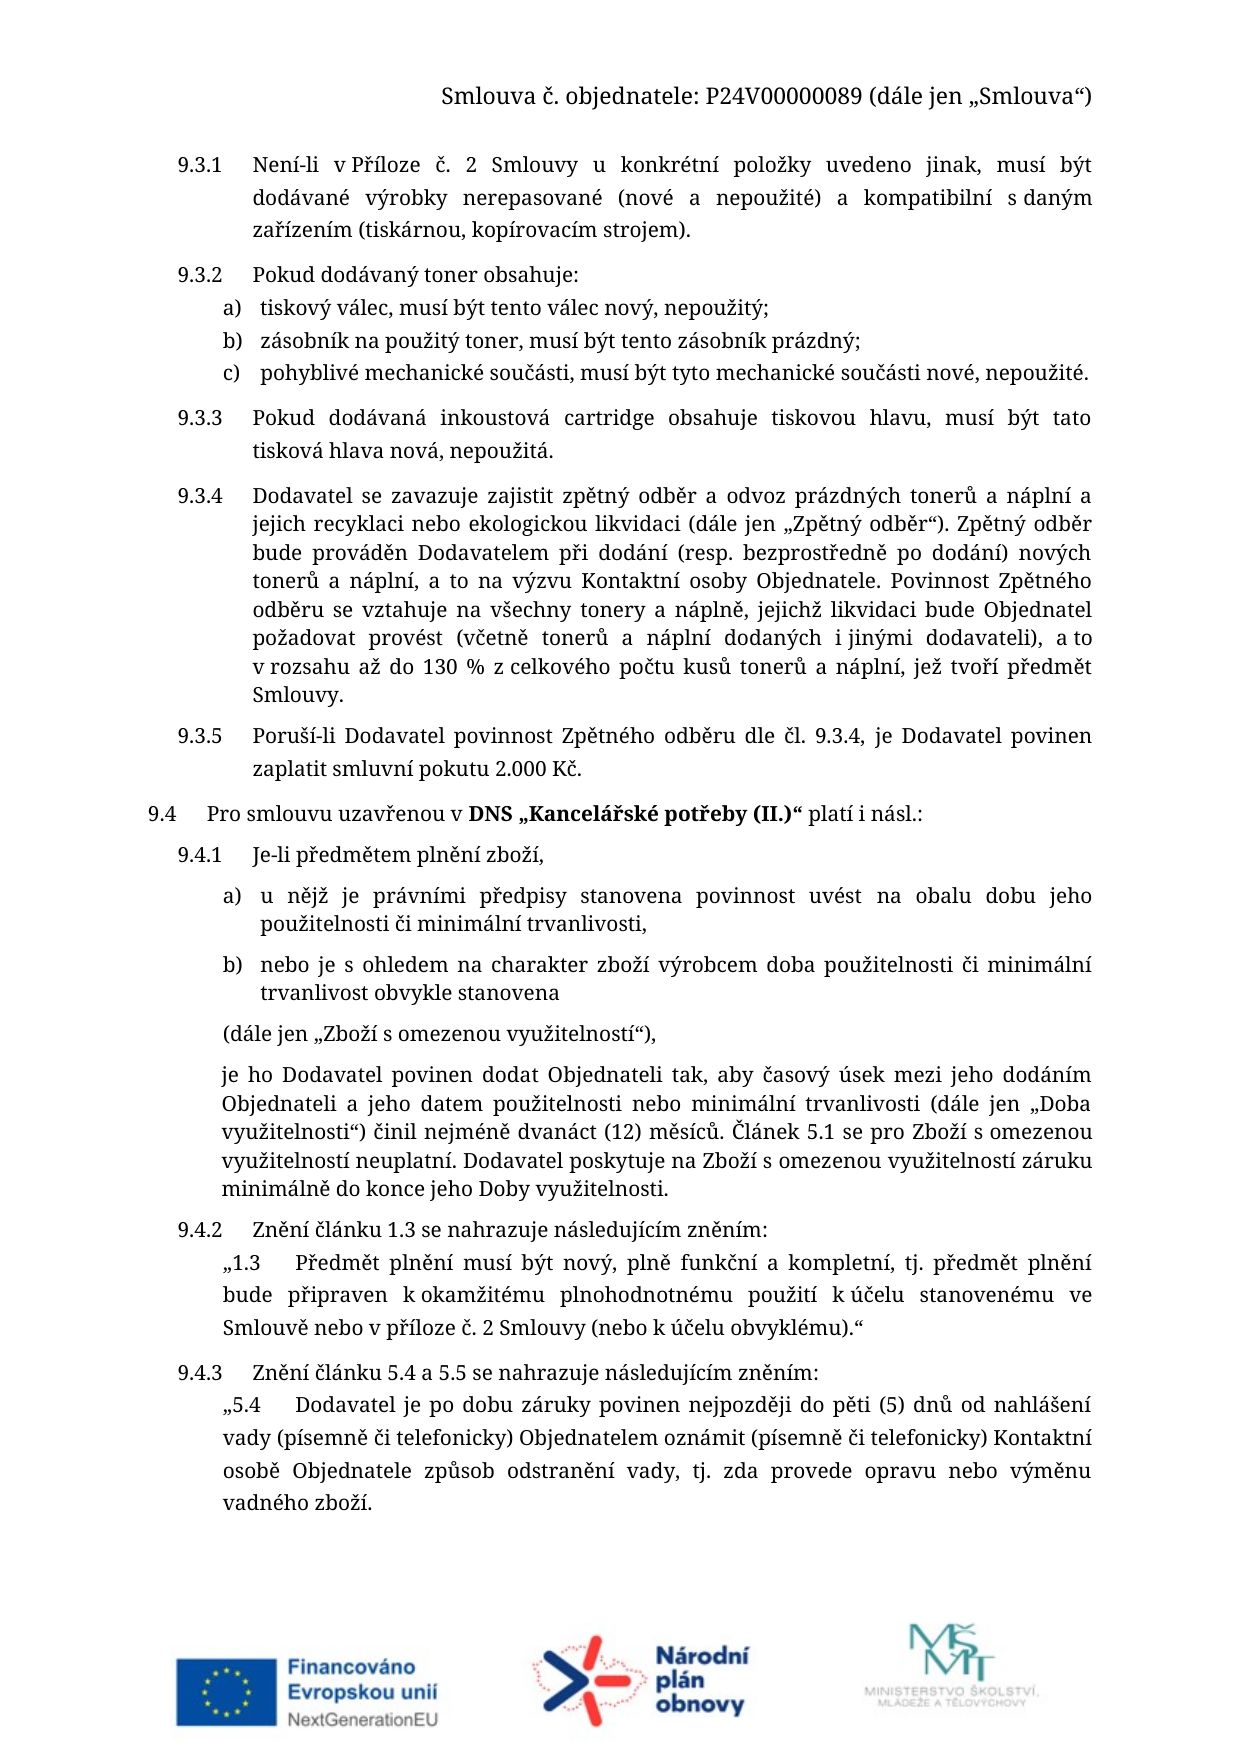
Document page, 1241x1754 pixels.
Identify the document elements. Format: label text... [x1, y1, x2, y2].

picture [147, 1577, 1093, 1754]
list Není-li v Příloze č. 2 Smlouvy u konkrétní položky uvedeno jinak, musí být dodávané výrobky nerepasované (nové a nepoužité) a kompatibilní s daným zařízením (tiskárnou, kopírovacím strojem). [177, 150, 1093, 244]
text (dále jen „Zboží s omezenou využitelností“), [223, 1019, 1093, 1048]
list pohyblivé mechanické součásti, musí být tyto mechanické součásti nové, nepoužité. [223, 358, 1093, 387]
list tiskový válec, musí být tento válec nový, nepoužitý; [223, 293, 1093, 322]
list nebo je s ohledem na charakter zboží výrobcem doba použitelnosti či minimální trvanlivost obvykle stanovena [223, 950, 1093, 1007]
list Pro smlouvu uzavřenou v DNS „Kancelářské potřeby (II.)“ platí i násl.: [148, 799, 1093, 827]
list „1.3 Předmět plnění musí být nový, plně funkční a kompletní, tj. předmět plnění bude připraven k okamžitému plnohodnotnému použití k účelu stanovenému ve Smlouvě nebo v příloze č. 2 Smlouvy (nebo k účelu obvyklému).“ [223, 1248, 1093, 1341]
list Je-li předmětem plnění zboží, [177, 840, 1093, 868]
list zásobník na použitý toner, musí být tento zásobník prázdný; [223, 326, 1093, 354]
list Znění článku 5.4 a 5.5 se nahrazuje následujícím zněním: [177, 1358, 1093, 1386]
list Dodavatel se zavazuje zajistit zpětný odběr a odvoz prázdných tonerů a náplní a jejich recyklaci nebo ekologickou likvidaci (dále jen „Zpětný odběr“). Zpětný odběr bude prováděn Dodavatelem při dodání (resp. bezprostředně po dodání) nových tonerů a náplní, a to na výzvu Kontaktní osoby Objednatele. Povinnost Zpětného odběru se vztahuje na všechny tonery a náplně, jejichž likvidaci bude Objednatel požadovat provést (včetně tonerů a náplní dodaných i jinými dodavateli), a to v rozsahu až do 130 % z celkového počtu kusů tonerů a náplní, jež tvoří předmět Smlouvy. [177, 481, 1093, 709]
text je ho Dodavatel povinen dodat Objednateli tak, aby časový úsek mezi jeho dodáním Objednateli a jeho datem použitelnosti nebo minimální trvanlivosti (dále jen „Doba využitelnosti“) činil nejméně dvanáct (12) měsíců. Článek 5.1 se pro Zboží s omezenou využitelností neuplatní. Dodavatel poskytuje na Zboží s omezenou využitelností záruku minimálně do konce jeho Doby využitelnosti. [221, 1060, 1093, 1203]
list „5.4 Dodavatel je po dobu záruky povinen nejpozději do pěti (5) dnů od nahlášení vady (písemně či telefonicky) Objednatelem oznámit (písemně či telefonicky) Kontaktní osobě Objednatele způsob odstranění vady, tj. zda provede opravu nebo výměnu vadného zboží. [223, 1391, 1093, 1517]
list Pokud dodávaný toner obsahuje: [177, 261, 1093, 289]
list Znění článku 1.3 se nahrazuje následujícím zněním: [177, 1215, 1093, 1243]
list Pokud dodávaná inkoustová cartridge obsahuje tiskovou hlavu, musí být tato tisková hlava nová, nepoužitá. [177, 403, 1093, 464]
list u nějž je právními předpisy stanovena povinnost uvést na obalu dobu jeho použitelnosti či minimální trvanlivosti, [223, 881, 1093, 938]
list Poruší-li Dodavatel povinnost Zpětného odběru dle čl. 9.3.4, je Dodavatel povinen zaplatit smluvní pokutu 2.000 Kč. [177, 721, 1093, 782]
